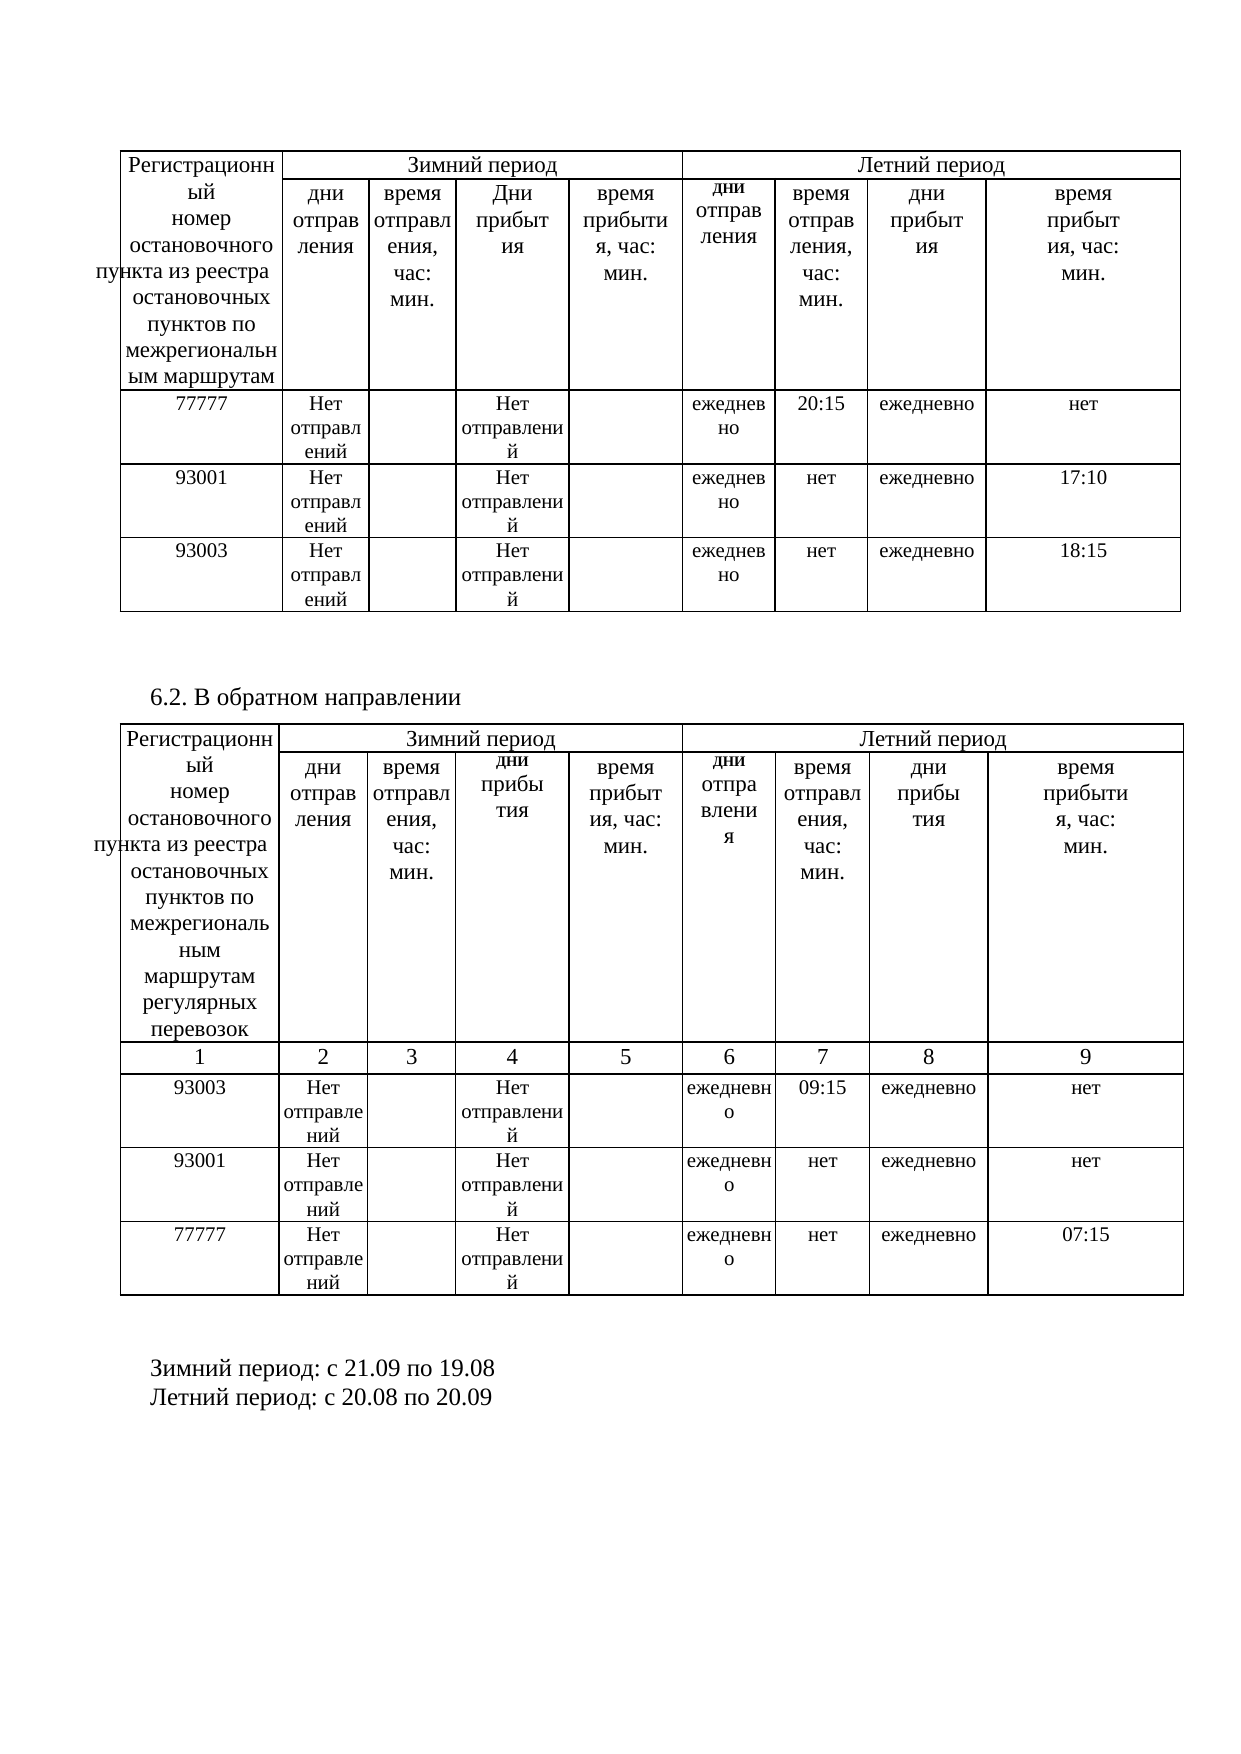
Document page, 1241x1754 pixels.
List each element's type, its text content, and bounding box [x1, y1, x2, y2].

table_cell Нет отправлений [457, 391, 568, 463]
table_header Летний период [683, 152, 1180, 178]
table_cell [570, 1222, 682, 1294]
table_cell время отправл ения, час: мин. [368, 753, 455, 1041]
table_header Зимний период [283, 152, 682, 178]
table_cell [368, 1148, 455, 1221]
table_cell время отправл ения, час: мин. [776, 753, 869, 1041]
table_cell 18:15 [987, 538, 1180, 611]
table_cell 4 [456, 1043, 568, 1073]
table_cell [370, 465, 455, 537]
table_cell ежедневно [683, 1075, 775, 1147]
text Зимний период: с 21.09 по 19.08 [150, 1353, 1090, 1382]
table_cell Нет отправлений [457, 465, 568, 537]
table_cell ежедневно [683, 1148, 775, 1221]
table_cell нет [776, 538, 867, 611]
table_cell 7 [776, 1043, 869, 1073]
table_cell время отправл ения, час: мин. [370, 180, 455, 389]
table_cell Нет отправлений [456, 1075, 568, 1147]
table_header Регистрационный номер остановочного пункта из реестра остановочных пунктов по межрегиональным маршрутам регулярных перевозок [121, 725, 278, 1041]
table_cell 8 [870, 1043, 987, 1073]
table_cell 3 [368, 1043, 455, 1073]
table_cell 5 [570, 1043, 682, 1073]
table_cell 17:10 [987, 465, 1180, 537]
text 6.2. В обратном направлении [150, 682, 1090, 711]
table_cell время прибыти я, час: мин. [570, 180, 682, 389]
table_cell 93001 [121, 1148, 278, 1221]
table_cell [570, 1075, 682, 1147]
table_cell 9 [989, 1043, 1183, 1073]
table_cell ежедневно [870, 1148, 987, 1221]
table_cell дни отправ ления [280, 753, 367, 1041]
table_cell 2 [280, 1043, 367, 1073]
table_cell Нет отправлений [283, 465, 368, 537]
table_cell 93001 [121, 465, 282, 537]
table_cell ежедневно [683, 538, 774, 611]
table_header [121, 152, 282, 389]
table_cell [570, 391, 682, 463]
table_cell 77777 [121, 1222, 278, 1294]
table_cell нет [776, 465, 867, 537]
table_cell Нет отправлений [280, 1148, 367, 1221]
table_cell ежедневно [683, 391, 774, 463]
table_cell Нет отправлений [283, 538, 368, 611]
table_cell ДНИ прибы тия [456, 753, 568, 1041]
table_cell нет [776, 1222, 869, 1294]
table_cell Дни прибыт ия [457, 180, 568, 389]
table_cell [368, 1222, 455, 1294]
table_cell ДНИ отправ ления [683, 180, 774, 389]
text Летний период: с 20.08 по 20.09 [150, 1382, 1090, 1411]
table_cell время прибыт ия, час: мин. [570, 753, 682, 1041]
table_cell нет [989, 1075, 1183, 1147]
table_cell дни прибыт ия [868, 180, 985, 389]
table_cell ежедневно [868, 391, 985, 463]
table_cell ежедневно [868, 465, 985, 537]
table_cell [370, 538, 455, 611]
table_cell [570, 538, 682, 611]
table_cell 09:15 [776, 1075, 869, 1147]
table_cell время прибыти я, час: мин. [989, 753, 1183, 1041]
table_cell ежедневно [870, 1222, 987, 1294]
table_header Летний период [683, 725, 1183, 751]
table_cell [570, 1148, 682, 1221]
table_cell [570, 465, 682, 537]
table_cell ДНИ отпра влени я [683, 753, 775, 1041]
table_cell 20:15 [776, 391, 867, 463]
table_cell нет [989, 1148, 1183, 1221]
table_cell 1 [121, 1043, 278, 1073]
table_cell ежедневно [868, 538, 985, 611]
table_cell [370, 391, 455, 463]
table_cell Нет отправлений [280, 1222, 367, 1294]
table_cell ежедневно [683, 1222, 775, 1294]
table_cell время отправ ления, час: мин. [776, 180, 867, 389]
table_cell Нет отправлений [280, 1075, 367, 1147]
table_cell [368, 1075, 455, 1147]
table_cell 07:15 [989, 1222, 1183, 1294]
table_cell 93003 [121, 538, 282, 611]
table_cell время прибыт ия, час: мин. [987, 180, 1180, 389]
table_cell дни прибы тия [870, 753, 987, 1041]
table_cell ежедневно [683, 465, 774, 537]
table_cell 77777 [121, 391, 282, 463]
table_cell Нет отправлений [456, 1148, 568, 1221]
table_cell Нет отправлений [456, 1222, 568, 1294]
table_cell Нет отправлений [283, 391, 368, 463]
table_cell нет [776, 1148, 869, 1221]
table_cell ежедневно [870, 1075, 987, 1147]
table_cell нет [987, 391, 1180, 463]
table_cell 6 [683, 1043, 775, 1073]
table_cell Нет отправлений [457, 538, 568, 611]
table_header Зимний период [280, 725, 682, 751]
table_cell дни отправ ления [283, 180, 368, 389]
table_cell 93003 [121, 1075, 278, 1147]
